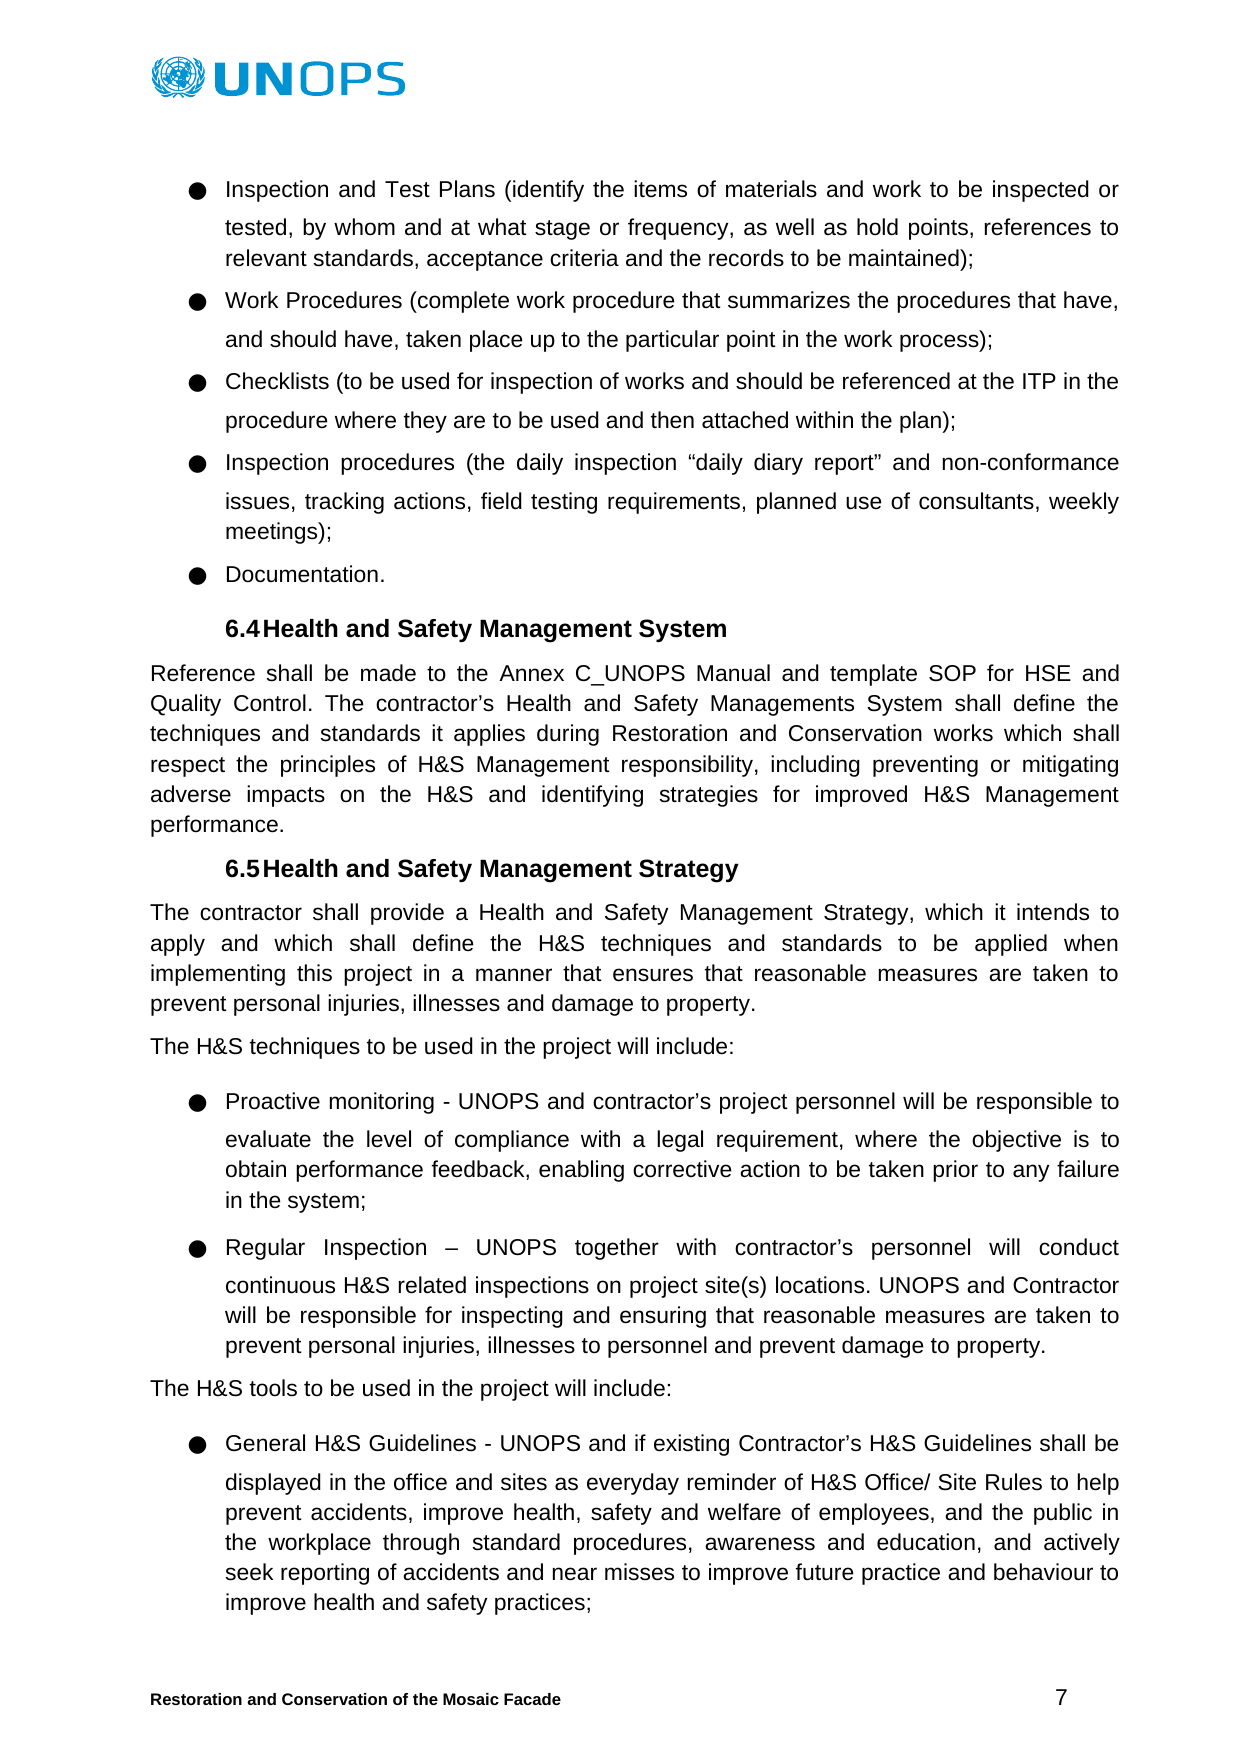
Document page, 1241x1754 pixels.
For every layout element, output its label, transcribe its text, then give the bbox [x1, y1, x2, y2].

list Checklists (to be used for inspection of works and should be referenced at the ITP in the procedure where they are to be used and then attached within the plan); [187, 356, 1120, 433]
list Regular Inspection – UNOPS together with contractor’s personnel will conduct continuous H&S related inspections on project site(s) locations. UNOPS and Contractor will be responsible for inspecting and ensuring that reasonable measures are taken to prevent personal injuries, illnesses to personnel and prevent damage to property. [187, 1221, 1120, 1358]
list Work Procedures (complete work procedure that summarizes the procedures that have, and should have, taken place up to the particular point in the work process); [187, 275, 1120, 352]
text The H&S tools to be used in the project will include: [150, 1375, 1120, 1401]
text Reference shall be made to the Annex C_UNOPS Manual and template SOP for HSE and Quality Control. The contractor’s Health and Safety Managements System shall define the techniques and standards it applies during Restoration and Conservation works which shall respect the principles of H&S Management responsibility, including preventing or mitigating adverse impacts on the H&S and identifying strategies for improved H&S Management performance. [150, 660, 1120, 837]
list Documentation. [187, 548, 1120, 595]
subtitle Health and Safety Management Strategy [225, 854, 1120, 882]
text The H&S techniques to be used in the project will include: [150, 1033, 1120, 1059]
text The contractor shall provide a Health and Safety Management Strategy, which it intends to apply and which shall define the H&S techniques and standards to be applied when implementing this project in a manner that ensures that reasonable measures are taken to prevent personal injuries, illnesses and damage to property. [150, 899, 1120, 1016]
subtitle Health and Safety Management System [225, 614, 1120, 643]
list Proactive monitoring - UNOPS and contractor’s project personnel will be responsible to evaluate the level of compliance with a legal requirement, where the objective is to obtain performance feedback, enabling corrective action to be taken prior to any failure in the system; [187, 1075, 1120, 1213]
list General H&S Guidelines - UNOPS and if existing Contractor’s H&S Guidelines shall be displayed in the office and sites as everyday reminder of H&S Office/ Site Rules to help prevent accidents, improve health, safety and welfare of employees, and the public in the workplace through standard procedures, awareness and education, and actively seek reporting of accidents and near misses to improve future practice and behaviour to improve health and safety practices; [187, 1418, 1120, 1616]
list Inspection and Test Plans (identify the items of materials and work to be inspected or tested, by whom and at what stage or frequency, as well as hold points, references to relevant standards, acceptance criteria and the records to be maintained); [187, 163, 1120, 271]
list Inspection procedures (the daily inspection “daily diary report” and non-conformance issues, tracking actions, field testing requirements, planned use of consultants, weekly meetings); [187, 437, 1120, 544]
